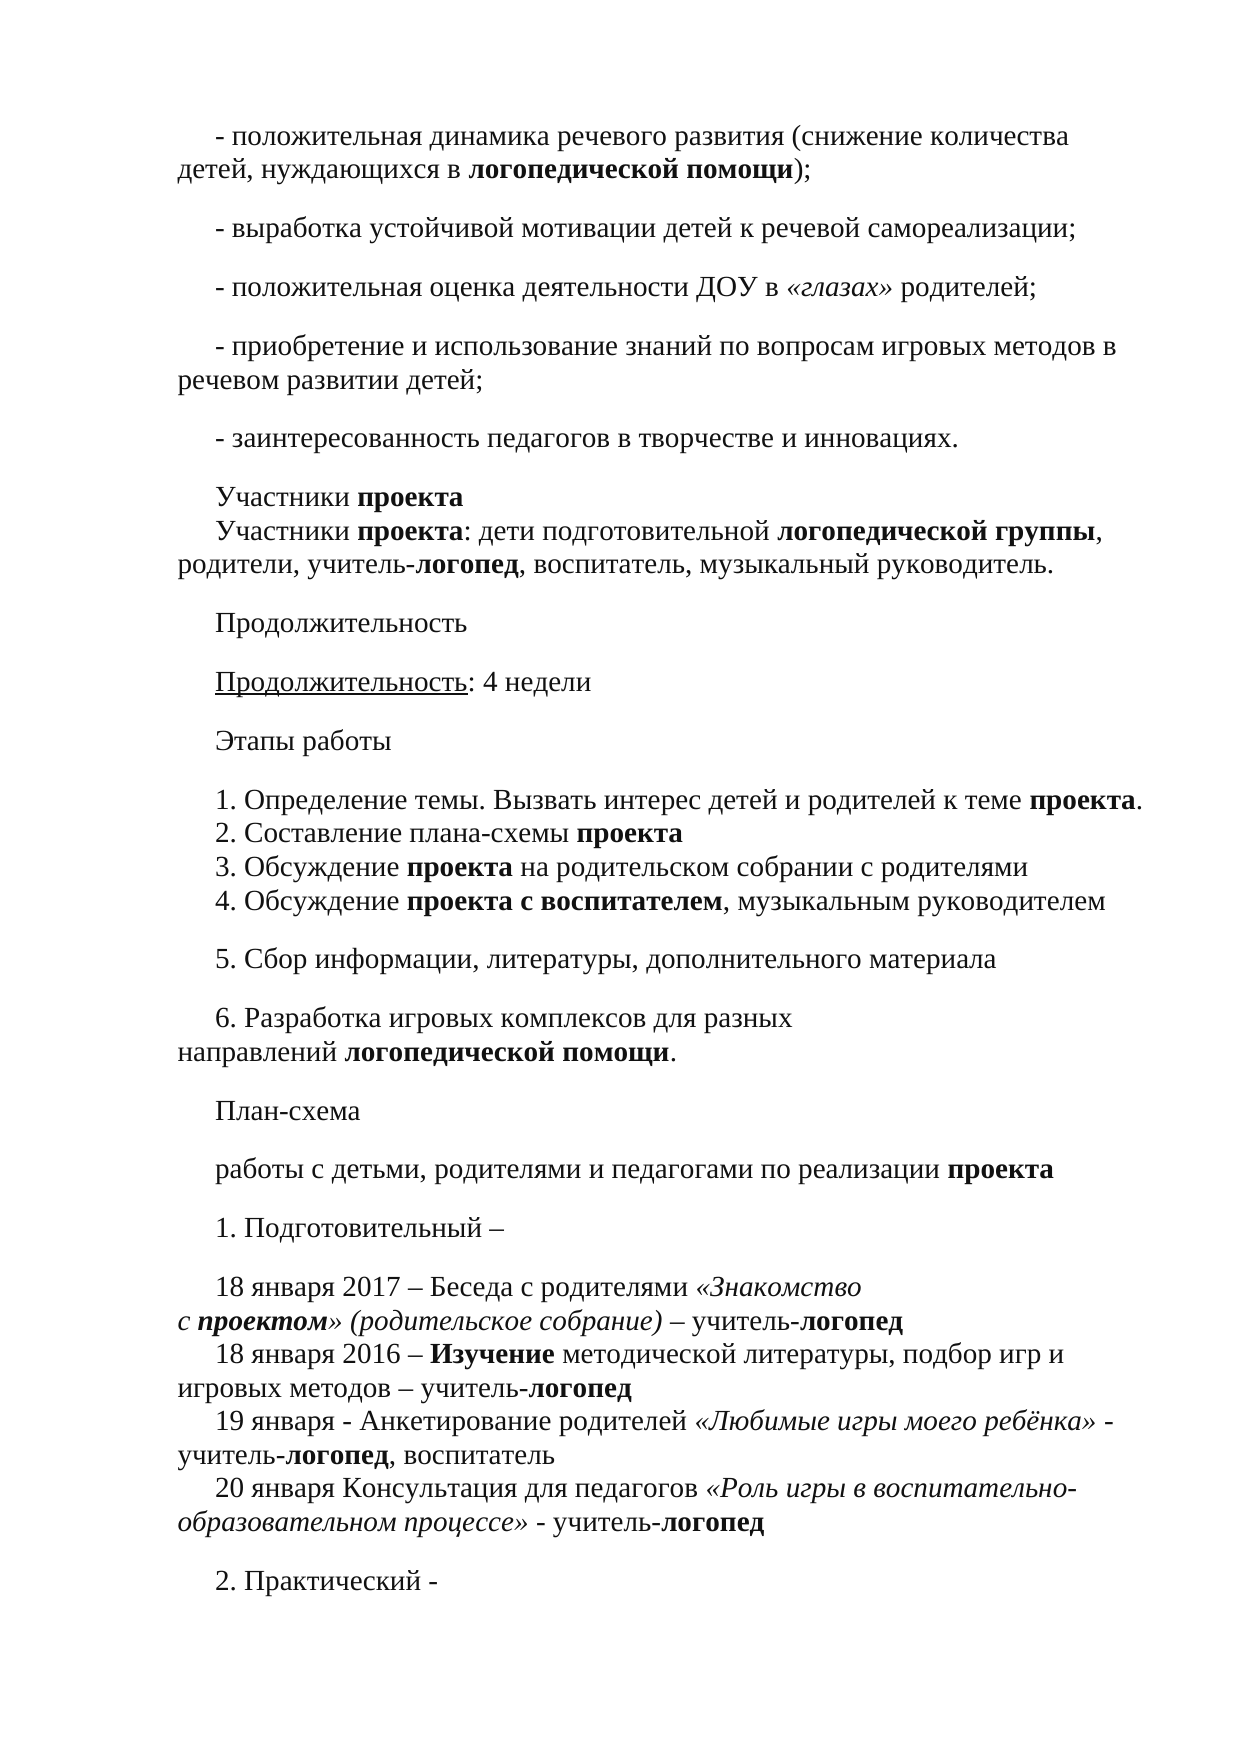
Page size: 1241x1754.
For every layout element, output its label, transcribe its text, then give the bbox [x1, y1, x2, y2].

text 1. Определение темы. Вызвать интерес детей и родителей к теме проекта. [177, 782, 1152, 816]
text 2. Практический - [177, 1563, 1152, 1596]
text Участники проекта [177, 479, 1152, 513]
text - положительная динамика речевого развития (снижение количества детей, нуждающихся в логопедической помощи); [177, 118, 1152, 185]
text Продолжительность [177, 605, 1152, 639]
text 5. Сбор информации, литературы, дополнительного материала [177, 941, 1152, 975]
text 18 января 2017 – Беседа с родителями «Знакомство с проектом» (родительское собрание) – учитель-логопед [177, 1269, 1152, 1336]
text План-схема [177, 1093, 1152, 1126]
text 4. Обсуждение проекта с воспитателем, музыкальным руководителем [177, 883, 1152, 916]
text 20 января Консультация для педагогов «Роль игры в воспитательно-образовательном процессе» - учитель-логопед [177, 1471, 1152, 1538]
text 18 января 2016 – Изучение методической литературы, подбор игр и игровых методов – учитель-логопед [177, 1336, 1152, 1403]
text работы с детьми, родителями и педагогами по реализации проекта [177, 1152, 1152, 1185]
text 1. Подготовительный – [177, 1210, 1152, 1244]
text 3. Обсуждение проекта на родительском собрании с родителями [177, 849, 1152, 883]
text 2. Составление плана-схемы проекта [177, 816, 1152, 849]
text 6. Разработка игровых комплексов для разных направлений логопедической помощи. [177, 1000, 1152, 1067]
text - приобретение и использование знаний по вопросам игровых методов в речевом развитии детей; [177, 328, 1152, 395]
text - выработка устойчивой мотивации детей к речевой самореализации; [177, 211, 1152, 244]
text Продолжительность: 4 недели [177, 664, 1152, 698]
text - положительная оценка деятельности ДОУ в «глазах» родителей; [177, 269, 1152, 303]
text - заинтересованность педагогов в творчестве и инновациях. [177, 421, 1152, 454]
text Этапы работы [177, 723, 1152, 757]
text 19 января - Анкетирование родителей «Любимые игры моего ребёнка» - учитель-логопед, воспитатель [177, 1403, 1152, 1471]
text Участники проекта: дети подготовительной логопедической группы, родители, учитель-логопед, воспитатель, музыкальный руководитель. [177, 513, 1152, 580]
